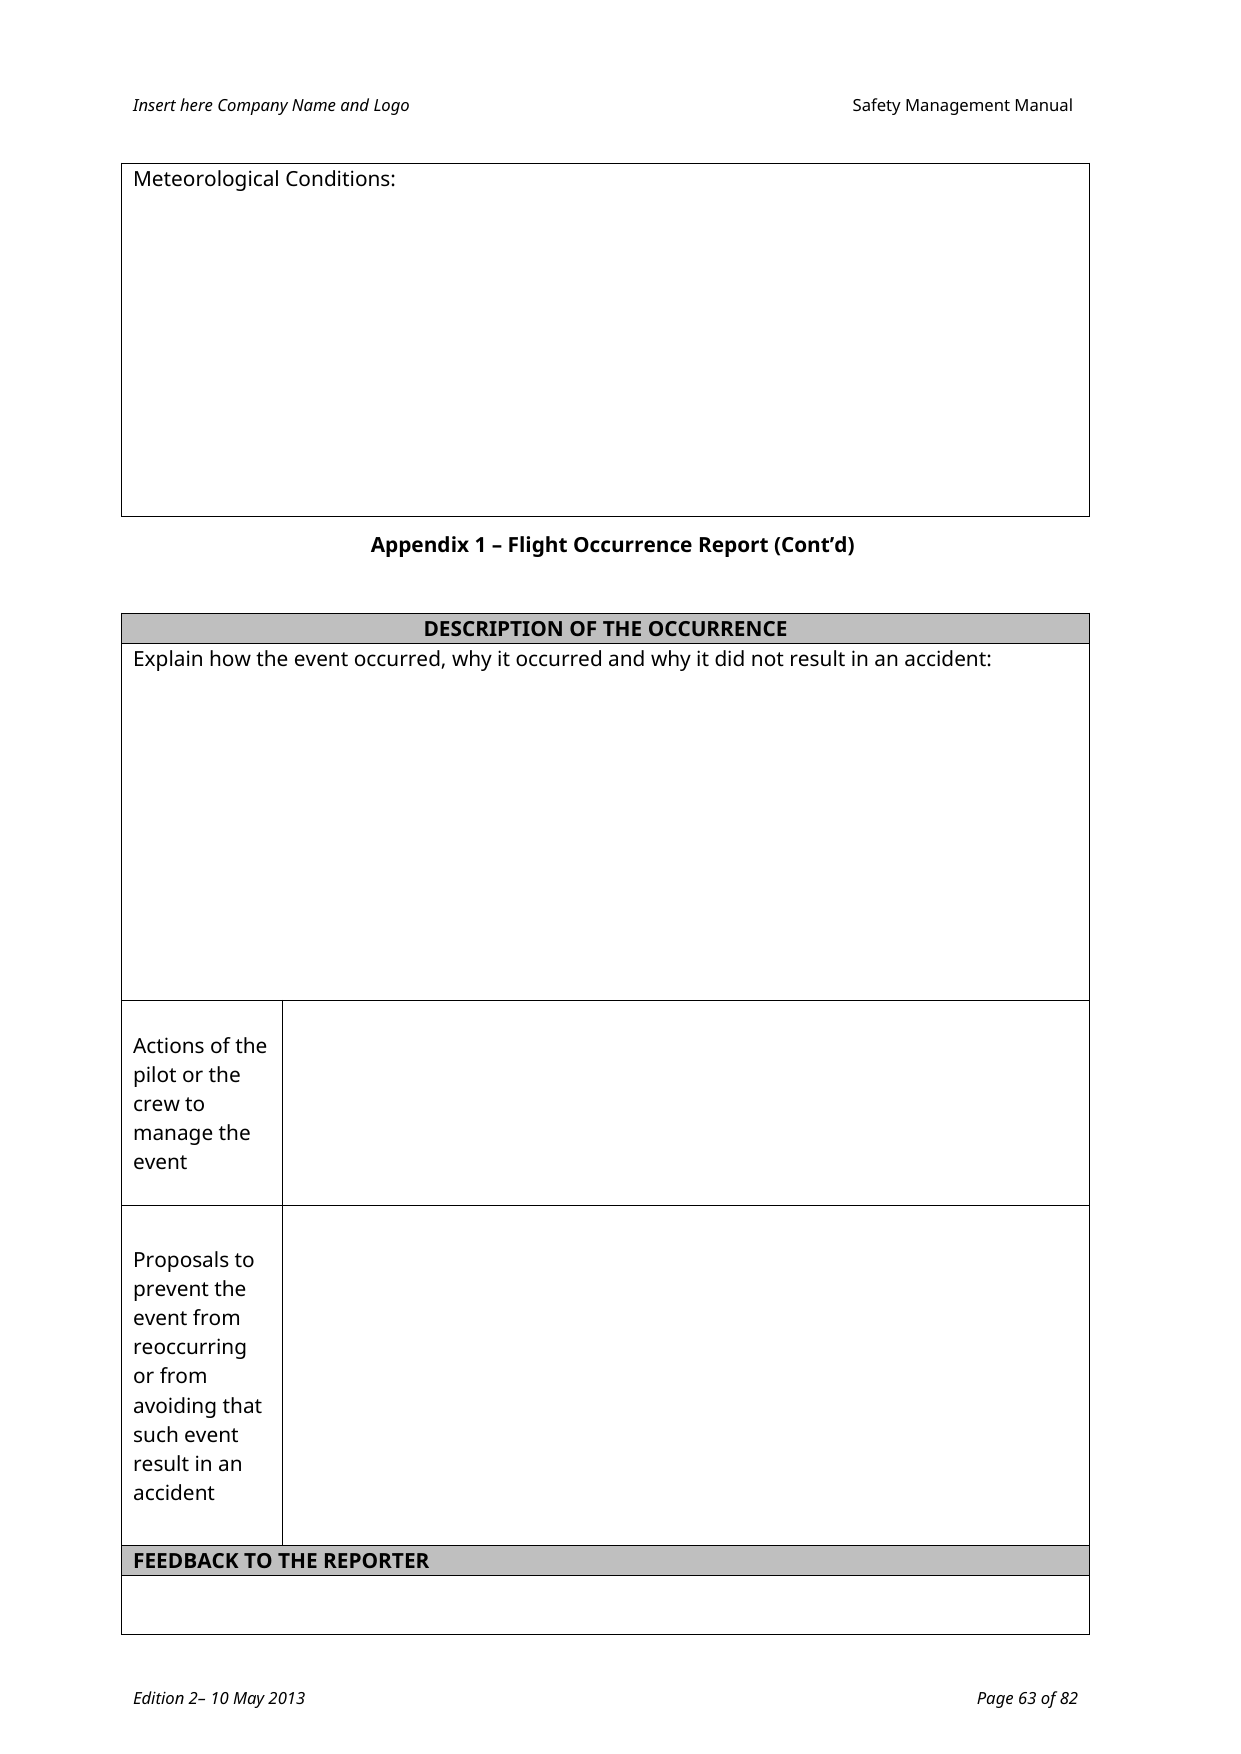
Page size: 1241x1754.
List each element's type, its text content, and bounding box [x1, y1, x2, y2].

table_cell [283, 1001, 1089, 1205]
text Appendix 1 – Flight Occurrence Report (Cont’d) [133, 529, 1093, 558]
table_cell Meteorological Conditions: [122, 164, 1089, 516]
table_cell [283, 1206, 1089, 1545]
table_cell Proposals to prevent the event from reoccurring or from avoiding that such event result in an accident [122, 1206, 282, 1545]
table_header DESCRIPTION OF THE OCCURRENCE [122, 614, 1089, 643]
table_cell Explain how the event occurred, why it occurred and why it did not result in an accident: [122, 644, 1089, 1000]
table_cell Actions of the pilot or the crew to manage the event [122, 1001, 282, 1205]
table_cell [122, 1576, 1089, 1634]
table_cell FEEDBACK TO THE REPORTER [122, 1546, 1089, 1575]
